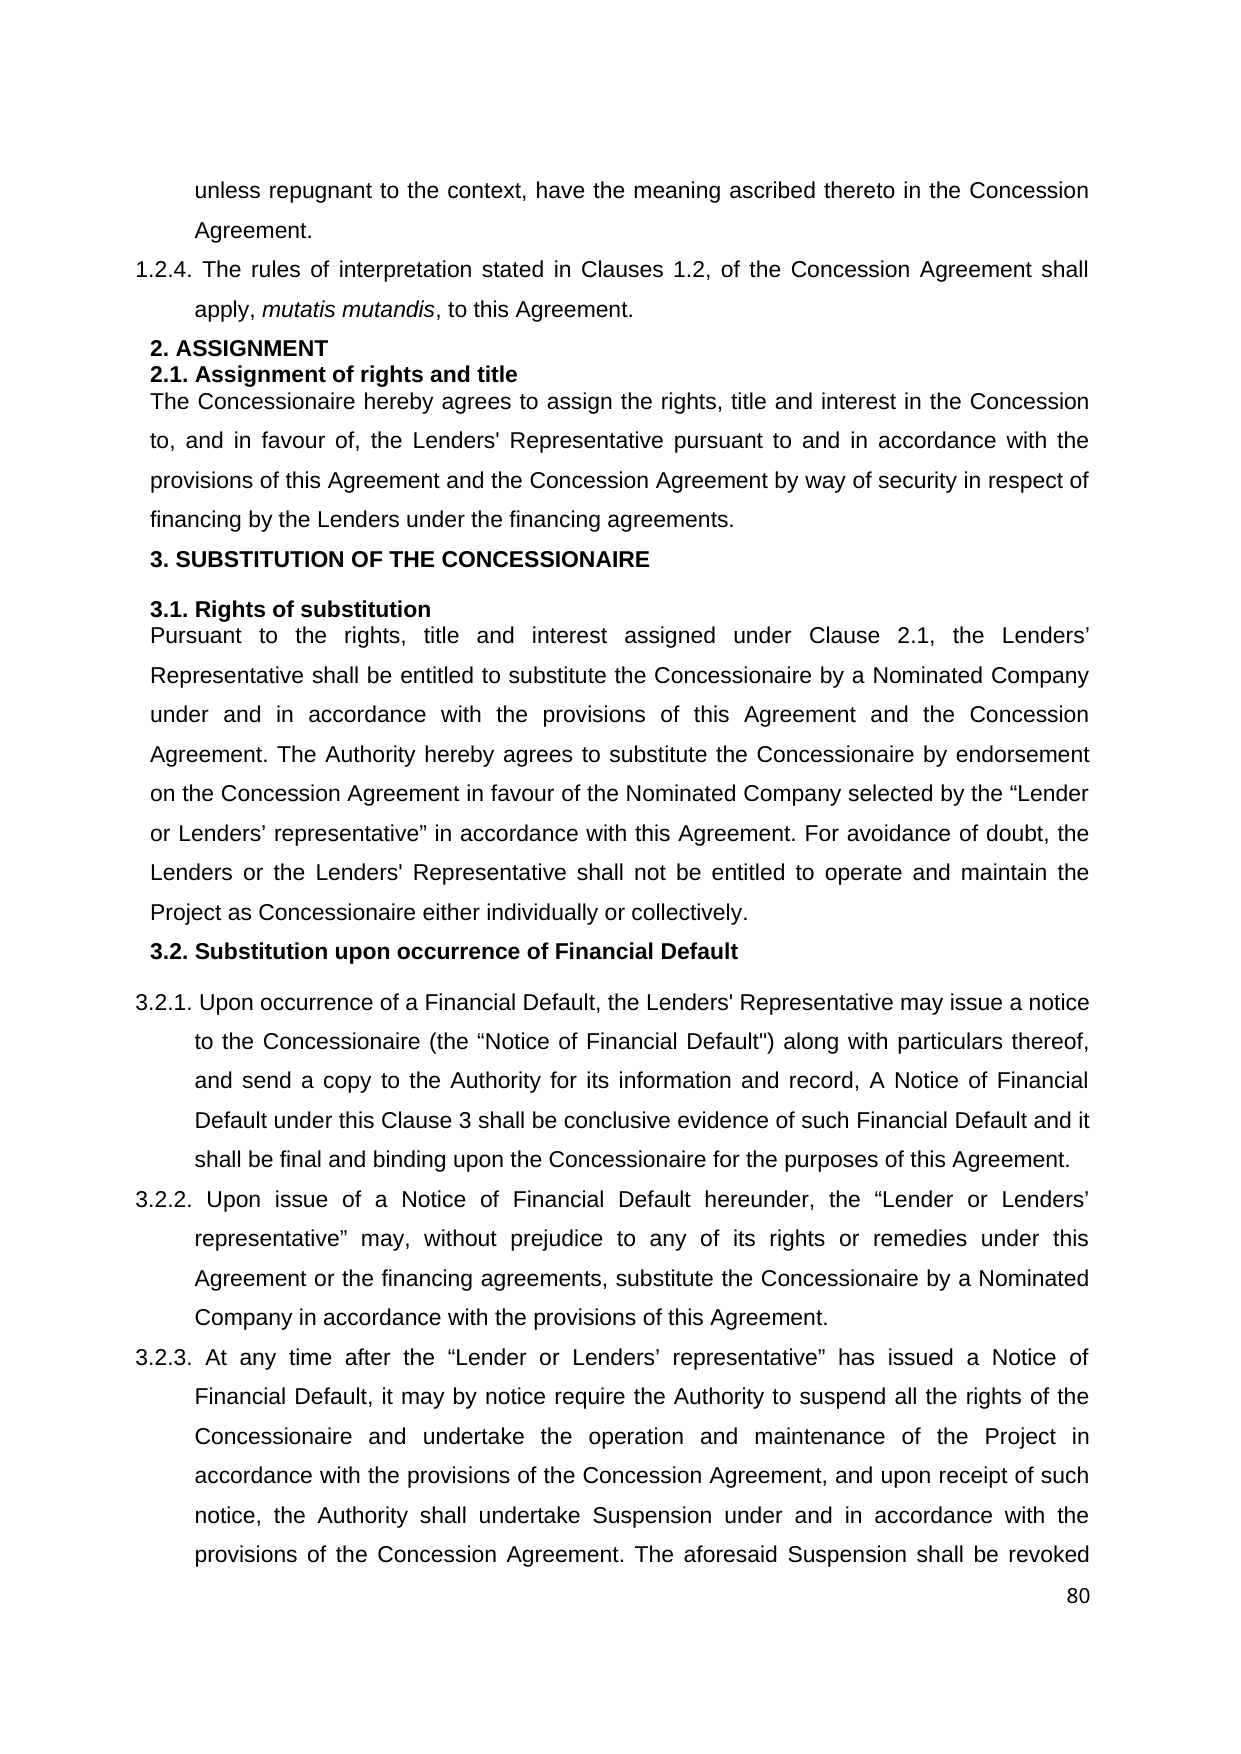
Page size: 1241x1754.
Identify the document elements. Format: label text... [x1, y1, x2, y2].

text 2. ASSIGNMENT [150, 335, 1090, 361]
text The Concessionaire hereby agrees to assign the rights, title and interest in the Concession to, and in favour of, the Lenders' Representative pursuant to and in accordance with the provisions of this Agreement and the Concession Agreement by way of security in respect of financing by the Lenders under the financing agreements. [150, 388, 1090, 533]
text 1.2.4. The rules of interpretation stated in Clauses 1.2, of the Concession Agreement shall apply, mutatis mutandis, to this Agreement. [135, 256, 1090, 322]
text 3.1. Rights of substitution [150, 596, 1090, 622]
text 2.1. Assignment of rights and title [150, 361, 1090, 388]
text 3.2.1. Upon occurrence of a Financial Default, the Lenders' Representative may issue a notice to the Concessionaire (the “Notice of Financial Default") along with particulars thereof, and send a copy to the Authority for its information and record, A Notice of Financial Default under this Clause 3 shall be conclusive evidence of such Financial Default and it shall be final and binding upon the Concessionaire for the purposes of this Agreement. [135, 988, 1090, 1173]
text 3.2. Substitution upon occurrence of Financial Default [150, 938, 1090, 964]
text Pursuant to the rights, title and interest assigned under Clause 2.1, the Lenders’ Representative shall be entitled to substitute the Concessionaire by a Nominated Company under and in accordance with the provisions of this Agreement and the Concession Agreement. The Authority hereby agrees to substitute the Concessionaire by endorsement on the Concession Agreement in favour of the Nominated Company selected by the “Lender or Lenders’ representative” in accordance with this Agreement. For avoidance of doubt, the Lenders or the Lenders' Representative shall not be entitled to operate and maintain the Project as Concessionaire either individually or collectively. [150, 622, 1090, 925]
text 3. SUBSTITUTION OF THE CONCESSIONAIRE [150, 546, 1090, 572]
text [135, 1344, 1090, 1568]
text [135, 177, 1090, 243]
text 3.2.2. Upon issue of a Notice of Financial Default hereunder, the “Lender or Lenders’ representative” may, without prejudice to any of its rights or remedies under this Agreement or the financing agreements, substitute the Concessionaire by a Nominated Company in accordance with the provisions of this Agreement. [135, 1186, 1090, 1331]
